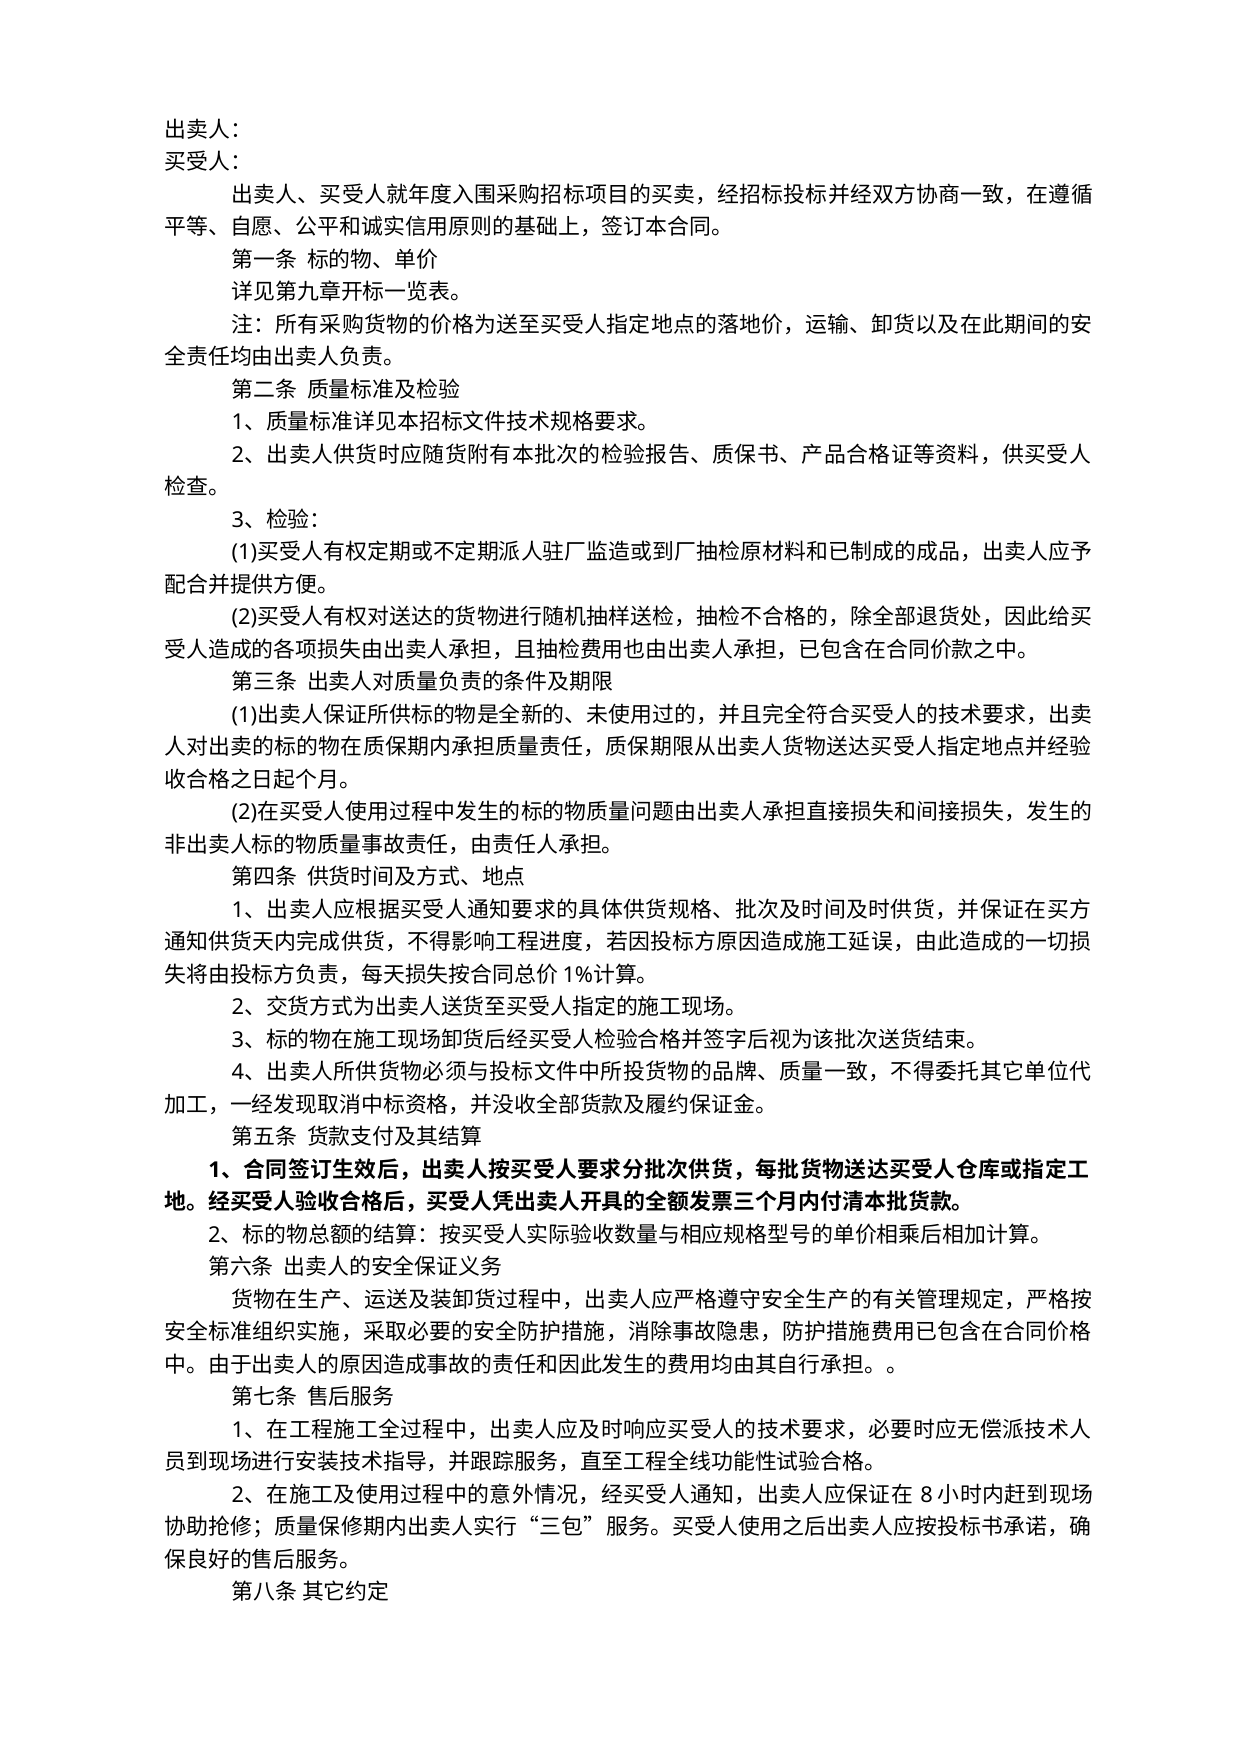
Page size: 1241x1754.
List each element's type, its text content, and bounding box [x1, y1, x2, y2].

text 2、出卖人供货时应随货附有本批次的检验报告、质保书、产品合格证等资料，供买受人检查。 [164, 436, 1094, 501]
text 第二条 质量标准及检验 [164, 371, 1094, 404]
text 第三条 出卖人对质量负责的条件及期限 [164, 664, 1094, 696]
text 第七条 售后服务 [164, 1379, 1094, 1411]
text 第五条 货款支付及其结算 [164, 1119, 1094, 1151]
text 1、质量标准详见本招标文件技术规格要求。 [164, 404, 1094, 436]
text 3、标的物在施工现场卸货后经买受人检验合格并签字后视为该批次送货结束。 [164, 1021, 1094, 1054]
text 第八条 其它约定 [164, 1574, 1094, 1606]
text 2、标的物总额的结算：按买受人实际验收数量与相应规格型号的单价相乘后相加计算。 [164, 1216, 1094, 1249]
text 注：所有采购货物的价格为送至买受人指定地点的落地价，运输、卸货以及在此期间的安全责任均由出卖人负责。 [164, 306, 1094, 371]
text (1)出卖人保证所供标的物是全新的、未使用过的，并且完全符合买受人的技术要求，出卖人对出卖的标的物在质保期内承担质量责任，质保期限从出卖人货物送达买受人指定地点并经验收合格之日起个月。 [164, 696, 1094, 794]
text (2)在买受人使用过程中发生的标的物质量问题由出卖人承担直接损失和间接损失，发生的非出卖人标的物质量事故责任，由责任人承担。 [164, 794, 1094, 859]
text 出卖人、买受人就年度入围采购招标项目的买卖，经招标投标并经双方协商一致，在遵循平等、自愿、公平和诚实信用原则的基础上，签订本合同。 [164, 176, 1094, 241]
text 1、出卖人应根据买受人通知要求的具体供货规格、批次及时间及时供货，并保证在买方通知供货天内完成供货，不得影响工程进度，若因投标方原因造成施工延误，由此造成的一切损失将由投标方负责，每天损失按合同总价1%计算。 [164, 891, 1094, 989]
text 2、交货方式为出卖人送货至买受人指定的施工现场。 [164, 989, 1094, 1021]
text 3、检验： [164, 501, 1094, 534]
text 1、在工程施工全过程中，出卖人应及时响应买受人的技术要求，必要时应无偿派技术人员到现场进行安装技术指导，并跟踪服务，直至工程全线功能性试验合格。 [164, 1411, 1094, 1476]
text 1、合同签订生效后，出卖人按买受人要求分批次供货，每批货物送达买受人仓库或指定工地。经买受人验收合格后，买受人凭出卖人开具的全额发票三个月内付清本批货款。 [164, 1151, 1094, 1216]
text 第四条 供货时间及方式、地点 [164, 859, 1094, 891]
text 第六条 出卖人的安全保证义务 [164, 1249, 1094, 1281]
text 出卖人： [164, 111, 1094, 144]
text (2)买受人有权对送达的货物进行随机抽样送检，抽检不合格的，除全部退货处，因此给买受人造成的各项损失由出卖人承担，且抽检费用也由出卖人承担，已包含在合同价款之中。 [164, 599, 1094, 664]
text 买受人： [164, 144, 1094, 176]
text (1)买受人有权定期或不定期派人驻厂监造或到厂抽检原材料和已制成的成品，出卖人应予配合并提供方便。 [164, 534, 1094, 599]
text 2、在施工及使用过程中的意外情况，经买受人通知，出卖人应保证在8小时内赶到现场协助抢修；质量保修期内出卖人实行“三包”服务。买受人使用之后出卖人应按投标书承诺，确保良好的售后服务。 [164, 1476, 1094, 1574]
text 第一条 标的物、单价 [164, 241, 1094, 274]
text 货物在生产、运送及装卸货过程中，出卖人应严格遵守安全生产的有关管理规定，严格按安全标准组织实施，采取必要的安全防护措施，消除事故隐患，防护措施费用已包含在合同价格中。由于出卖人的原因造成事故的责任和因此发生的费用均由其自行承担。。 [164, 1281, 1094, 1379]
text 详见第九章开标一览表。 [164, 274, 1094, 306]
text 4、出卖人所供货物必须与投标文件中所投货物的品牌、质量一致，不得委托其它单位代加工，一经发现取消中标资格，并没收全部货款及履约保证金。 [164, 1054, 1094, 1119]
